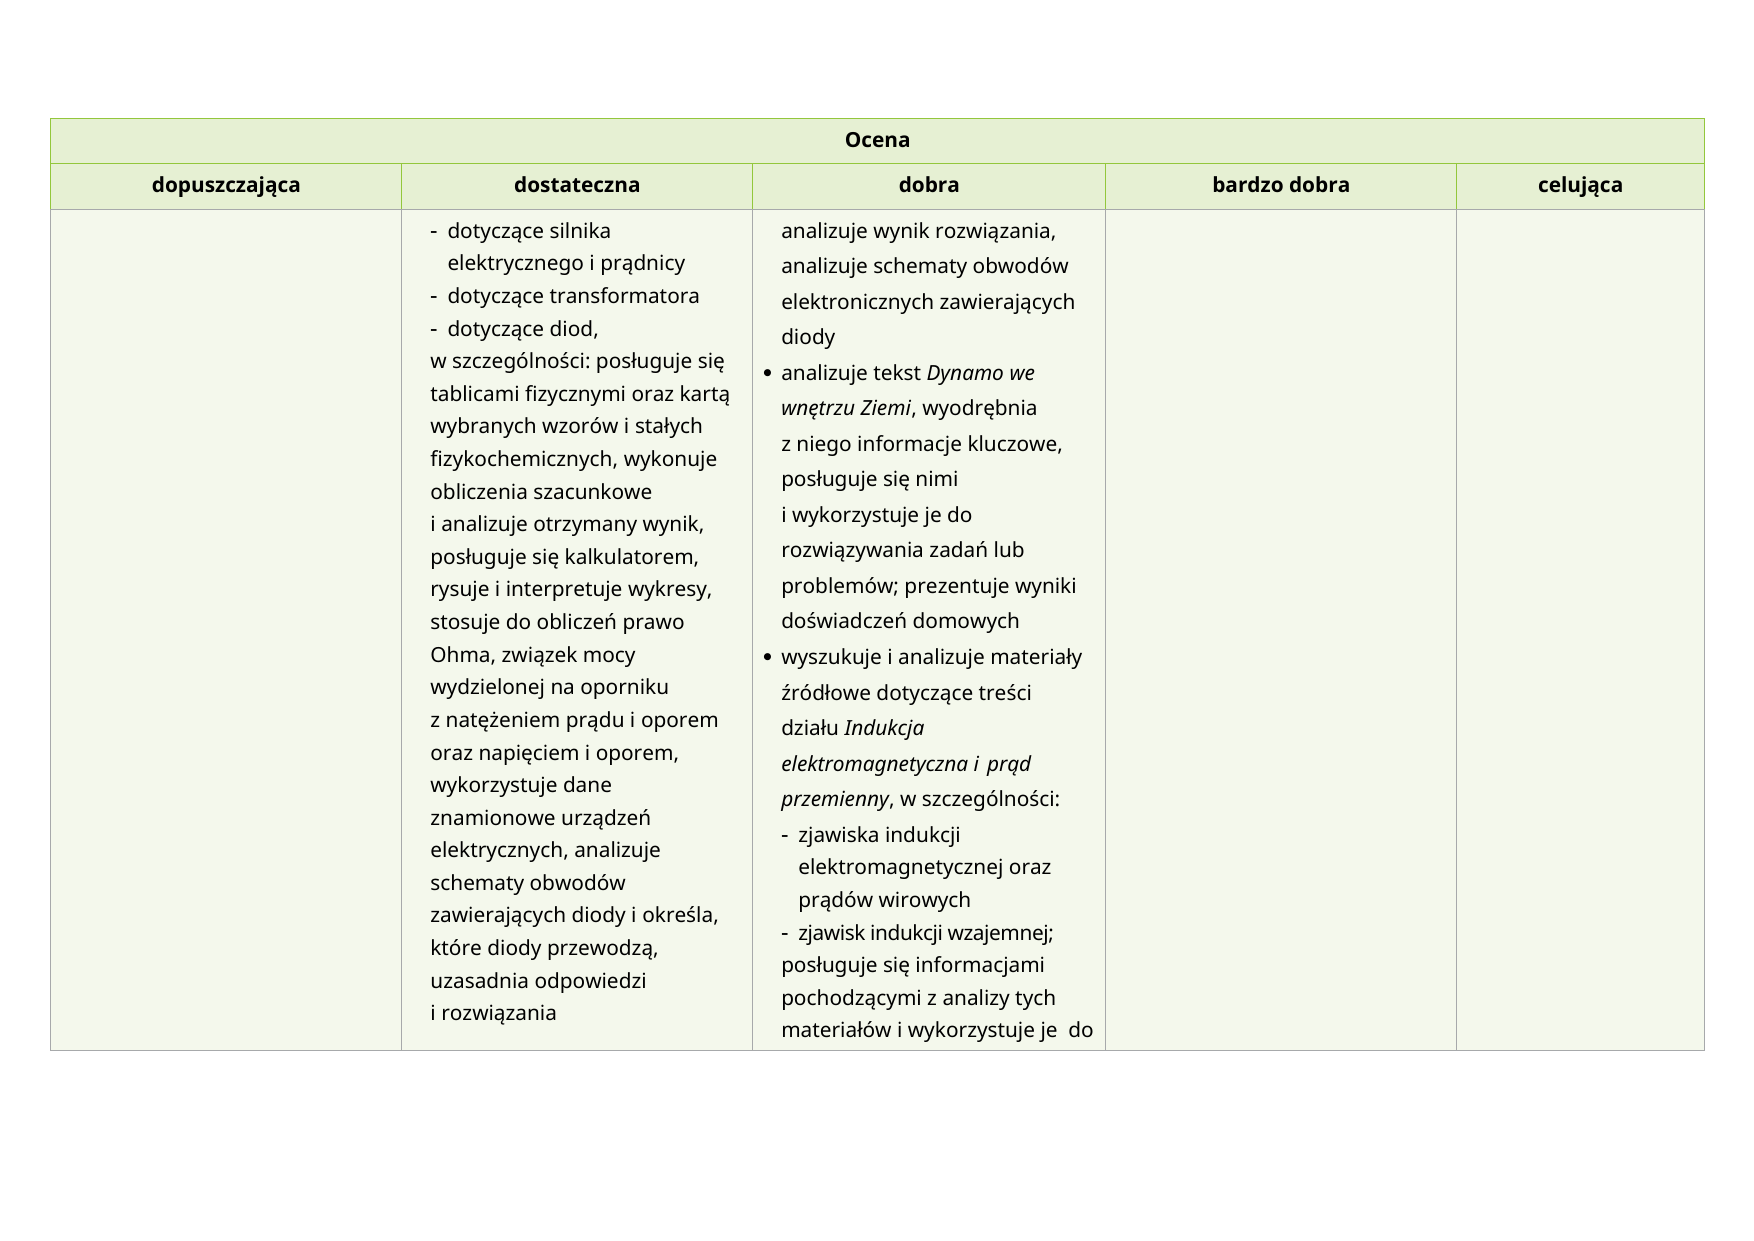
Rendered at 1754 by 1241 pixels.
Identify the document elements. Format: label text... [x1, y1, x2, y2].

table_cell bardzo dobra [1106, 164, 1456, 209]
table_cell dostateczna [402, 164, 752, 209]
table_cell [1457, 210, 1704, 1050]
table_cell dobra [753, 164, 1105, 209]
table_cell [1106, 210, 1456, 1050]
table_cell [402, 210, 752, 1050]
table_header Ocena [51, 119, 1704, 163]
table_cell dopuszczająca [51, 164, 401, 209]
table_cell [753, 210, 1105, 1050]
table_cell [51, 210, 401, 1050]
table_cell celująca [1457, 164, 1704, 209]
